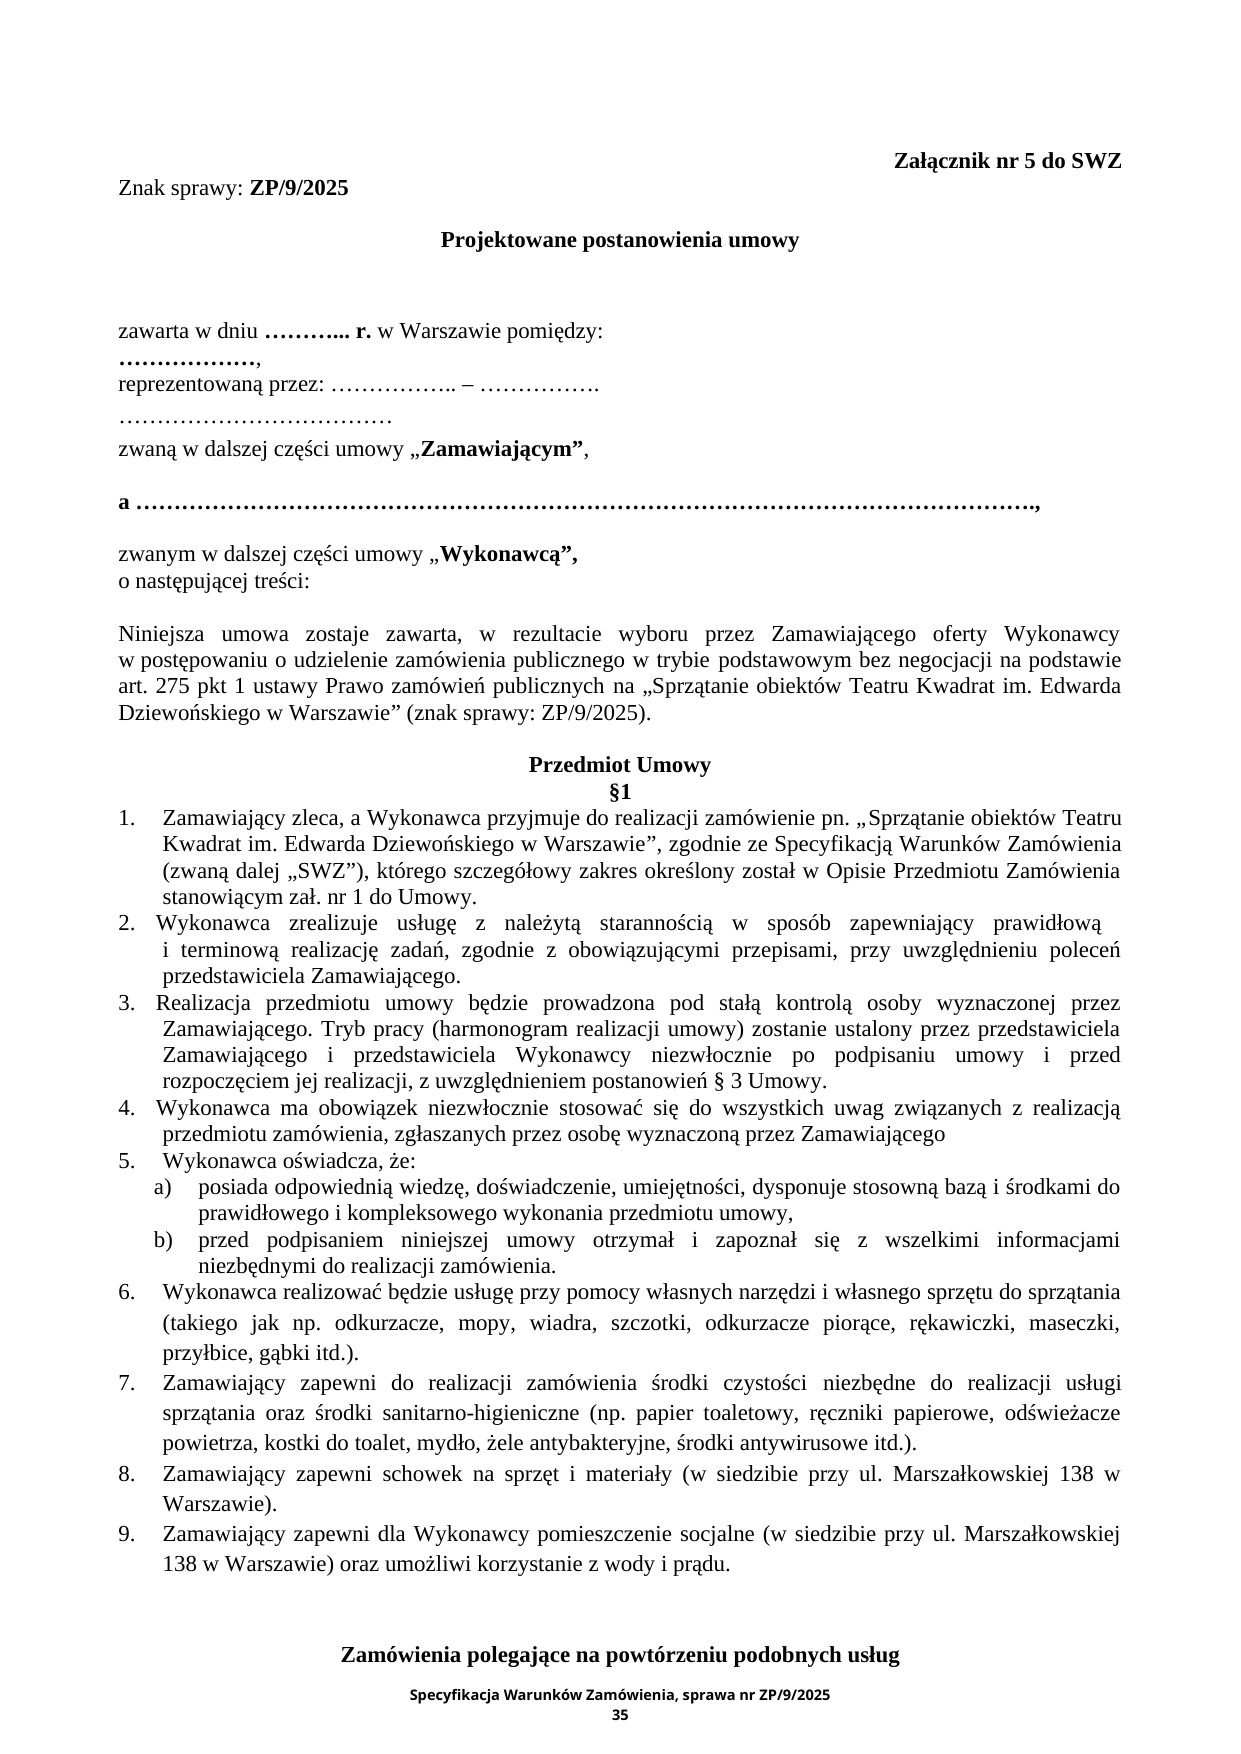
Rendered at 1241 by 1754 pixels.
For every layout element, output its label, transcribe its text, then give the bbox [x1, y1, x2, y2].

text zawarta w dniu ………... r. w Warszawie pomiędzy: [118, 317, 1122, 343]
text zwaną w dalszej części umowy „Zamawiającym”, [118, 435, 1122, 461]
list przed podpisaniem niniejszej umowy otrzymał i zapoznał się z wszelkimi informacjami niezbędnymi do realizacji zamówienia. [154, 1226, 1122, 1278]
text Znak sprawy: ZP/9/2025 [118, 174, 1122, 200]
text Zamówienia polegające na powtórzeniu podobnych usług [118, 1641, 1122, 1667]
list Zamawiający zleca, a Wykonawca przyjmuje do realizacji zamówienie pn. „Sprzątanie obiektów Teatru Kwadrat im. Edwarda Dziewońskiego w Warszawie”, zgodnie ze Specyfikacją Warunków Zamówienia (zwaną dalej „SWZ”), którego szczegółowy zakres określony został w Opisie Przedmiotu Zamówienia stanowiącym zał. nr 1 do Umowy. [118, 804, 1122, 909]
text ………………, [118, 343, 1122, 370]
text a ………………………………………………………………………………………………………., [118, 488, 1122, 514]
list Wykonawca oświadcza, że: [118, 1147, 1122, 1173]
text reprezentowaną przez: …………….. – ……………. [118, 370, 1044, 396]
list Zamawiający zapewni dla Wykonawcy pomieszczenie socjalne (w siedzibie przy ul. Marszałkowskiej 138 w Warszawie) oraz umożliwi korzystanie z wody i prądu. [118, 1520, 1122, 1577]
text §1 [118, 778, 1122, 804]
list Zamawiający zapewni do realizacji zamówienia środki czystości niezbędne do realizacji usługi sprzątania oraz środki sanitarno-higieniczne (np. papier toaletowy, ręczniki papierowe, odświeżacze powietrza, kostki do toalet, mydło, żele antybakteryjne, środki antywirusowe itd.). [118, 1369, 1122, 1456]
list Wykonawca ma obowiązek niezwłocznie stosować się do wszystkich uwag związanych z realizacją przedmiotu zamówienia, zgłaszanych przez osobę wyznaczoną przez Zamawiającego [118, 1094, 1122, 1147]
text zwanym w dalszej części umowy „Wykonawcą”, [118, 541, 1122, 567]
text Załącznik nr 5 do SWZ [118, 147, 1122, 174]
text Przedmiot Umowy [118, 751, 1122, 778]
list Realizacja przedmiotu umowy będzie prowadzona pod stałą kontrolą osoby wyznaczonej przez Zamawiającego. Tryb pracy (harmonogram realizacji umowy) zostanie ustalony przez przedstawiciela Zamawiającego i przedstawiciela Wykonawcy niezwłocznie po podpisaniu umowy i przed rozpoczęciem jej realizacji, z uwzględnieniem postanowień § 3 Umowy. [118, 988, 1122, 1094]
text Projektowane postanowienia umowy [118, 227, 1122, 253]
text Niniejsza umowa zostaje zawarta, w rezultacie wyboru przez Zamawiającego oferty Wykonawcy w postępowaniu o udzielenie zamówienia publicznego w trybie podstawowym bez negocjacji na podstawie art. 275 pkt 1 ustawy Prawo zamówień publicznych na „Sprzątanie obiektów Teatru Kwadrat im. Edwarda Dziewońskiego w Warszawie” (znak sprawy: ZP/9/2025). [118, 619, 1122, 725]
list posiada odpowiednią wiedzę, doświadczenie, umiejętności, dysponuje stosowną bazą i środkami do prawidłowego i kompleksowego wykonania przedmiotu umowy, [154, 1173, 1122, 1226]
list Zamawiający zapewni schowek na sprzęt i materiały (w siedzibie przy ul. Marszałkowskiej 138 w Warszawie). [118, 1460, 1122, 1516]
text ……………………………… [118, 402, 1044, 429]
list Wykonawca realizować będzie usługę przy pomocy własnych narzędzi i własnego sprzętu do sprzątania (takiego jak np. odkurzacze, mopy, wiadra, szczotki, odkurzacze piorące, rękawiczki, maseczki, przyłbice, gąbki itd.). [118, 1278, 1122, 1365]
list Wykonawca zrealizuje usługę z należytą starannością w sposób zapewniający prawidłową i terminową realizację zadań, zgodnie z obowiązującymi przepisami, przy uwzględnieniu poleceń przedstawiciela Zamawiającego. [118, 909, 1122, 988]
text o następującej treści: [118, 567, 1122, 593]
